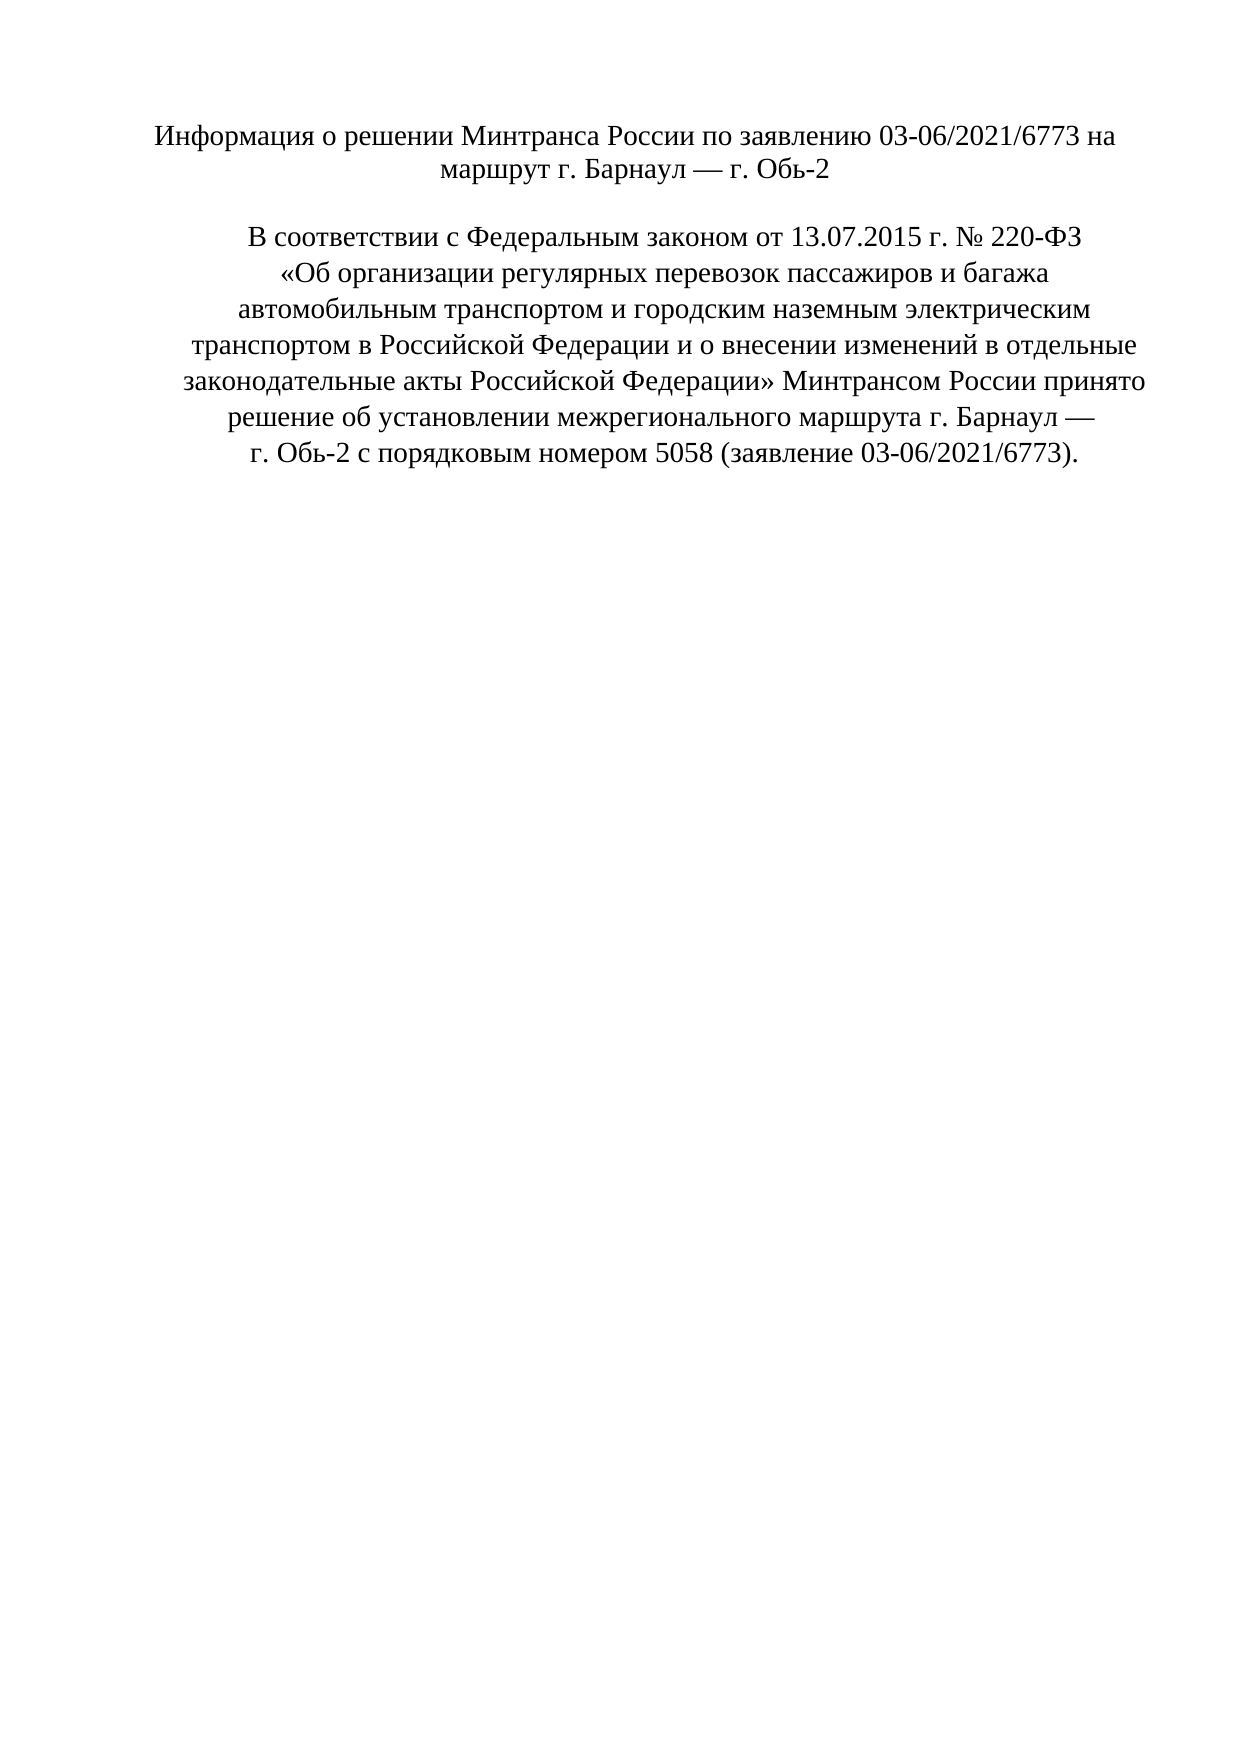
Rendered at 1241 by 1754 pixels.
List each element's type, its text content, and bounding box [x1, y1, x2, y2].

text В соответствии с Федеральным законом от 13.07.2015 г. № 220-ФЗ «Об организации регулярных перевозок пассажиров и багажа автомобильным транспортом и городским наземным электрическим транспортом в Российской Федерации и о внесении изменений в отдельные законодательные акты Российской Федерации» Минтрансом России принято решение об установлении межрегионального маршрута г. Барнаул — г. Обь-2 с порядковым номером 5058 (заявление 03-06/2021/6773). [177, 219, 1152, 469]
text Информация о решении Минтранса России по заявлению 03-06/2021/6773 на маршрут г. Барнаул — г. Обь-2 [118, 118, 1152, 185]
